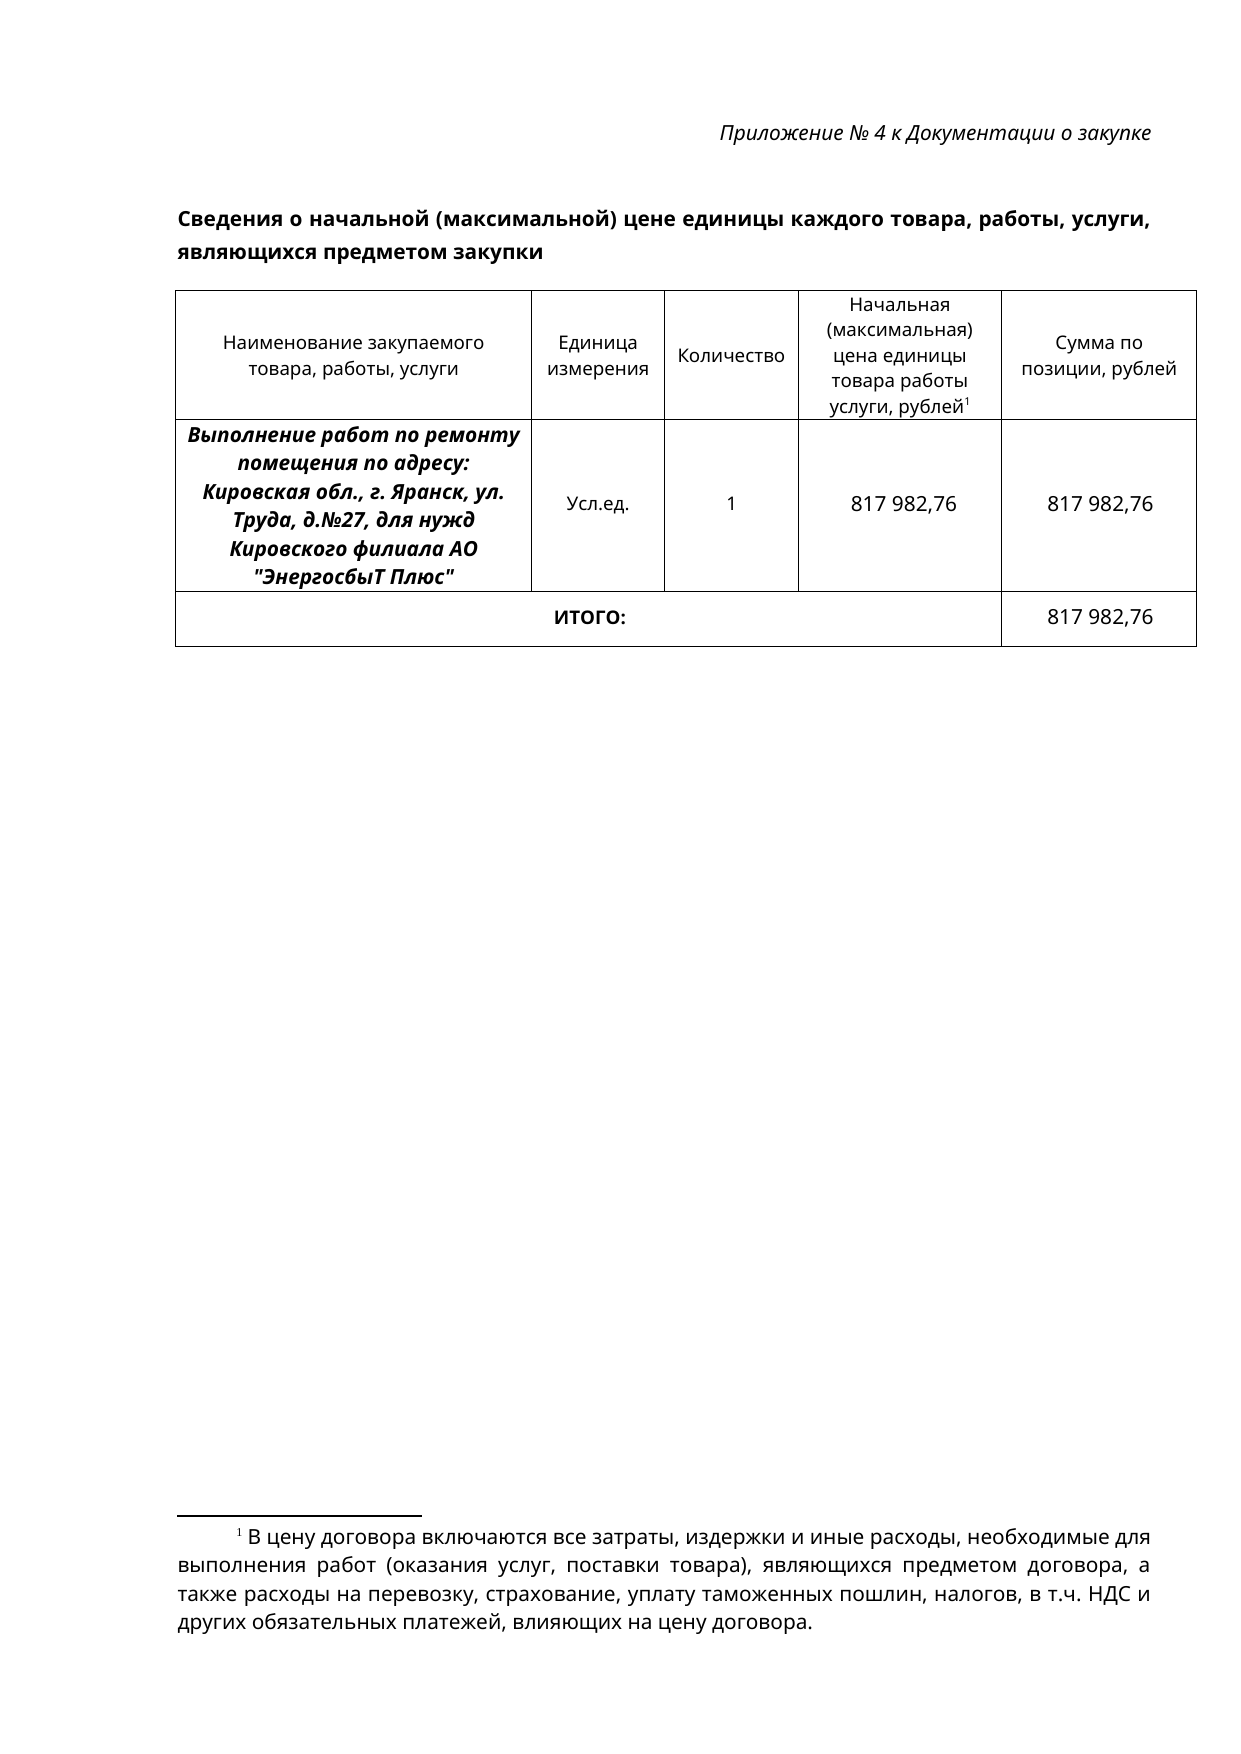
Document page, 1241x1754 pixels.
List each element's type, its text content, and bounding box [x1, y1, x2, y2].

table_cell 1 [665, 420, 798, 591]
text Сведения о начальной (максимальной) цене единицы каждого товара, работы, услуги, являющихся предметом закупки [177, 204, 1152, 265]
table_header Сумма по позиции, рублей [1002, 291, 1196, 419]
table_header Наименование закупаемого товара, работы, услуги [176, 291, 531, 419]
table_header Начальная (максимальная) цена единицы товара работы услуги, рублей [799, 291, 1001, 419]
table_cell Усл.ед. [532, 420, 664, 591]
table_cell Выполнение работ по ремонту помещения по адресу: Кировская обл., г. Яранск, ул. Труда, д.№27, для нужд Кировского филиала АО "ЭнергосбыТ Плюс" [176, 420, 531, 591]
table_cell 817 982,76 [799, 420, 1001, 591]
table_header Единица измерения [532, 291, 664, 419]
table_cell ИТОГО: [176, 592, 1001, 646]
list Приложение № 4 к Документации о закупке [252, 118, 1152, 147]
table_header Количество [665, 291, 798, 419]
table_cell 817 982,76 [1002, 592, 1196, 646]
table_cell 817 982,76 [1002, 420, 1196, 591]
